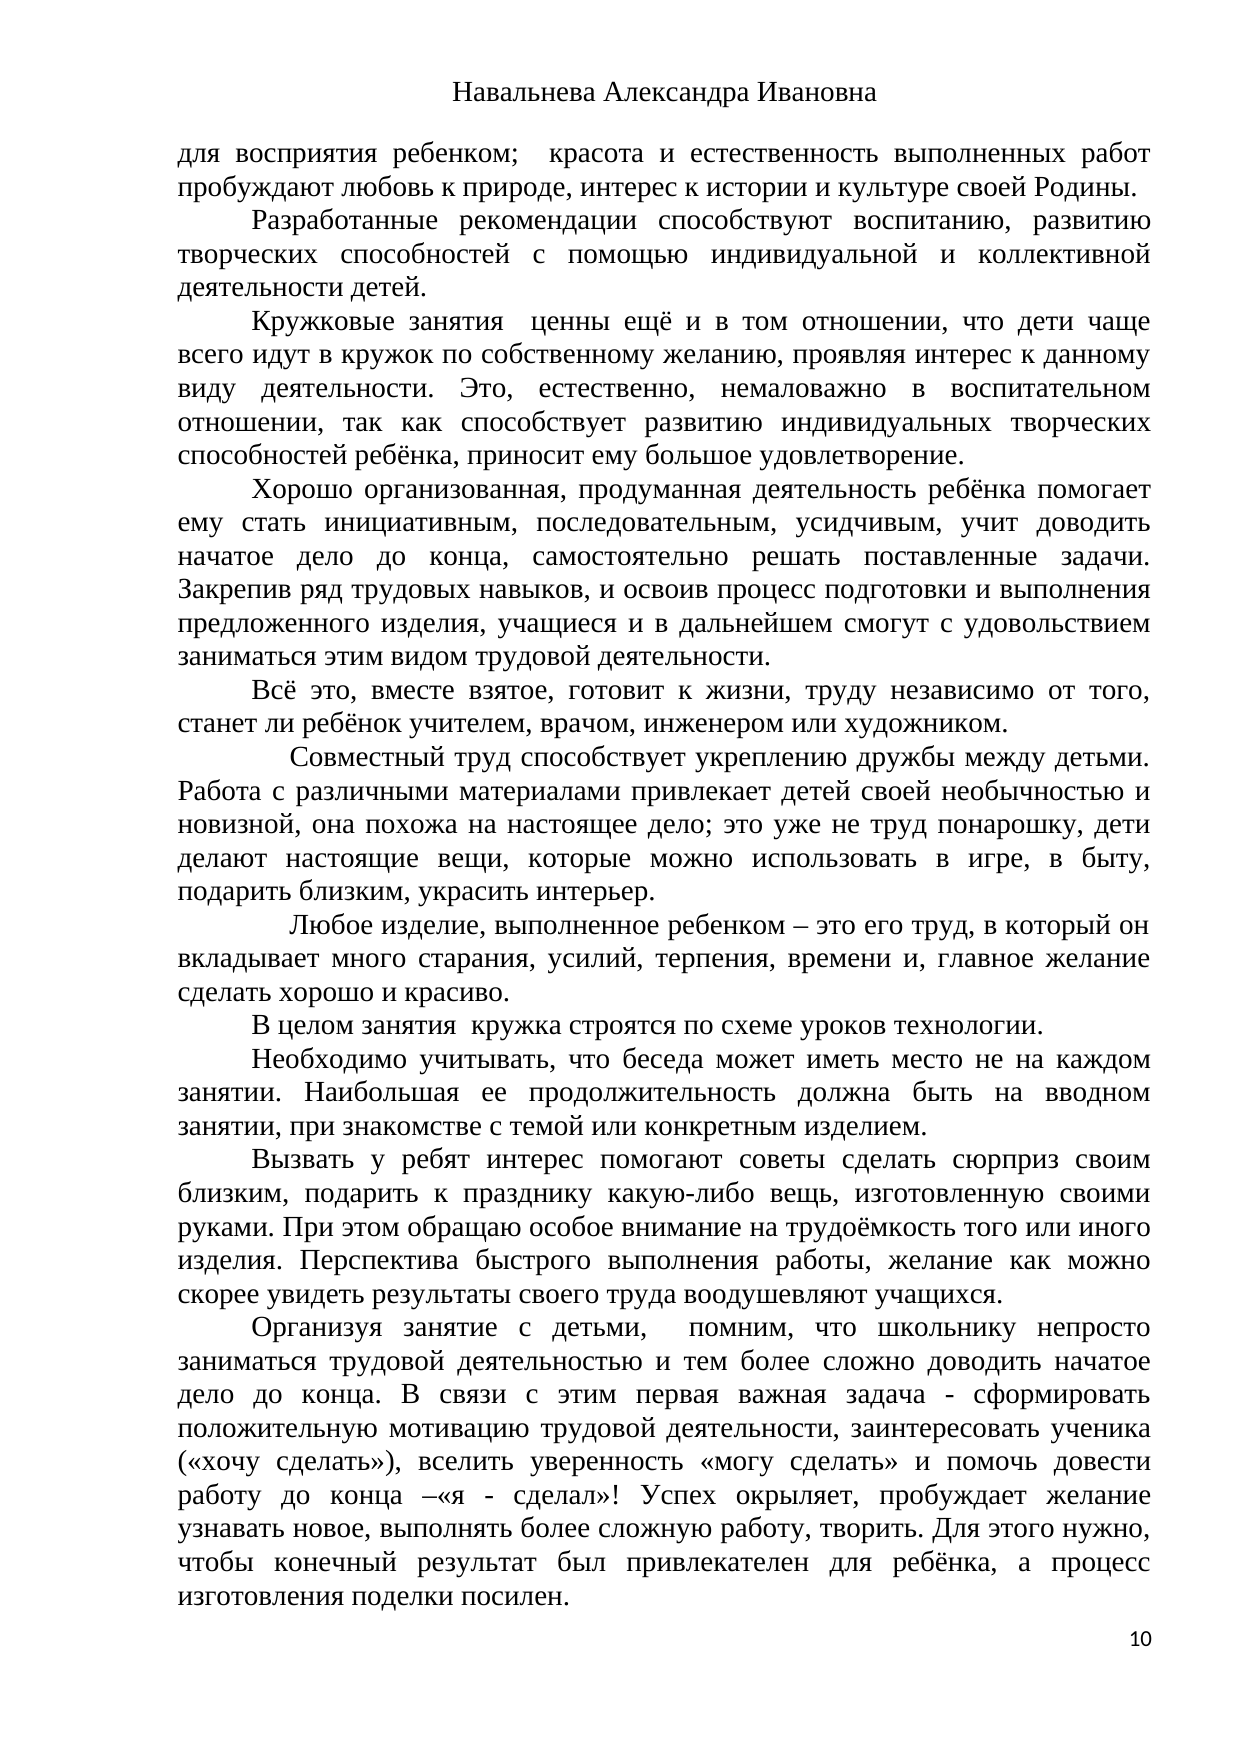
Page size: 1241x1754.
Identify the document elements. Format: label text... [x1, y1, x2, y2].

text Кружковые занятия ценны ещё и в том отношении, что дети чаще всего идут в кружок по собственному желанию, проявляя интерес к данному виду деятельности. Это, естественно, немаловажно в воспитательном отношении, так как способствует развитию индивидуальных творческих способностей ребёнка, приносит ему большое удовлетворение. [177, 303, 1152, 471]
text Организуя занятие с детьми, помним, что школьнику непросто заниматься трудовой деятельностью и тем более сложно доводить начатое дело до конца. В связи с этим первая важная задача - сформировать положительную мотивацию трудовой деятельности, заинтересовать ученика («хочу сделать»), вселить уверенность «могу сделать» и помочь довести работу до конца –«я - сделал»! Успех окрыляет, пробуждает желание узнавать новое, выполнять более сложную работу, творить. Для этого нужно, чтобы конечный результат был привлекателен для ребёнка, а процесс изготовления поделки посилен. [177, 1309, 1152, 1611]
text Необходимо учитывать, что беседа может иметь место не на каждом занятии. Наибольшая ее продолжительность должна быть на вводном занятии, при знакомстве с темой или конкретным изделием. [177, 1041, 1152, 1142]
text Разработанные рекомендации способствуют воспитанию, развитию творческих способностей с помощью индивидуальной и коллективной деятельности детей. [177, 202, 1152, 303]
text Всё это, вместе взятое, готовит к жизни, труду независимо от того, станет ли ребёнок учителем, врачом, инженером или художником. [177, 672, 1152, 739]
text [177, 135, 1152, 202]
text Вызвать у ребят интерес помогают советы сделать сюрприз своим близким, подарить к празднику какую-либо вещь, изготовленную своими руками. При этом обращаю особое внимание на трудоёмкость того или иного изделия. Перспектива быстрого выполнения работы, желание как можно скорее увидеть результаты своего труда воодушевляют учащихся. [177, 1142, 1152, 1309]
text Совместный труд способствует укреплению дружбы между детьми. Работа с различными материалами привлекает детей своей необычностью и новизной, она похожа на настоящее дело; это уже не труд понарошку, дети делают настоящие вещи, которые можно использовать в игре, в быту, подарить близким, украсить интерьер. [177, 739, 1152, 907]
text В целом занятия кружка строятся по схеме уроков технологии. [177, 1007, 1152, 1041]
text Хорошо организованная, продуманная деятельность ребёнка помогает ему стать инициативным, последовательным, усидчивым, учит доводить начатое дело до конца, самостоятельно решать поставленные задачи. Закрепив ряд трудовых навыков, и освоив процесс подготовки и выполнения предложенного изделия, учащиеся и в дальнейшем смогут с удовольствием заниматься этим видом трудовой деятельности. [177, 471, 1152, 672]
text Любое изделие, выполненное ребенком – это его труд, в который он вкладывает много старания, усилий, терпения, времени и, главное желание сделать хорошо и красиво. [177, 907, 1152, 1007]
